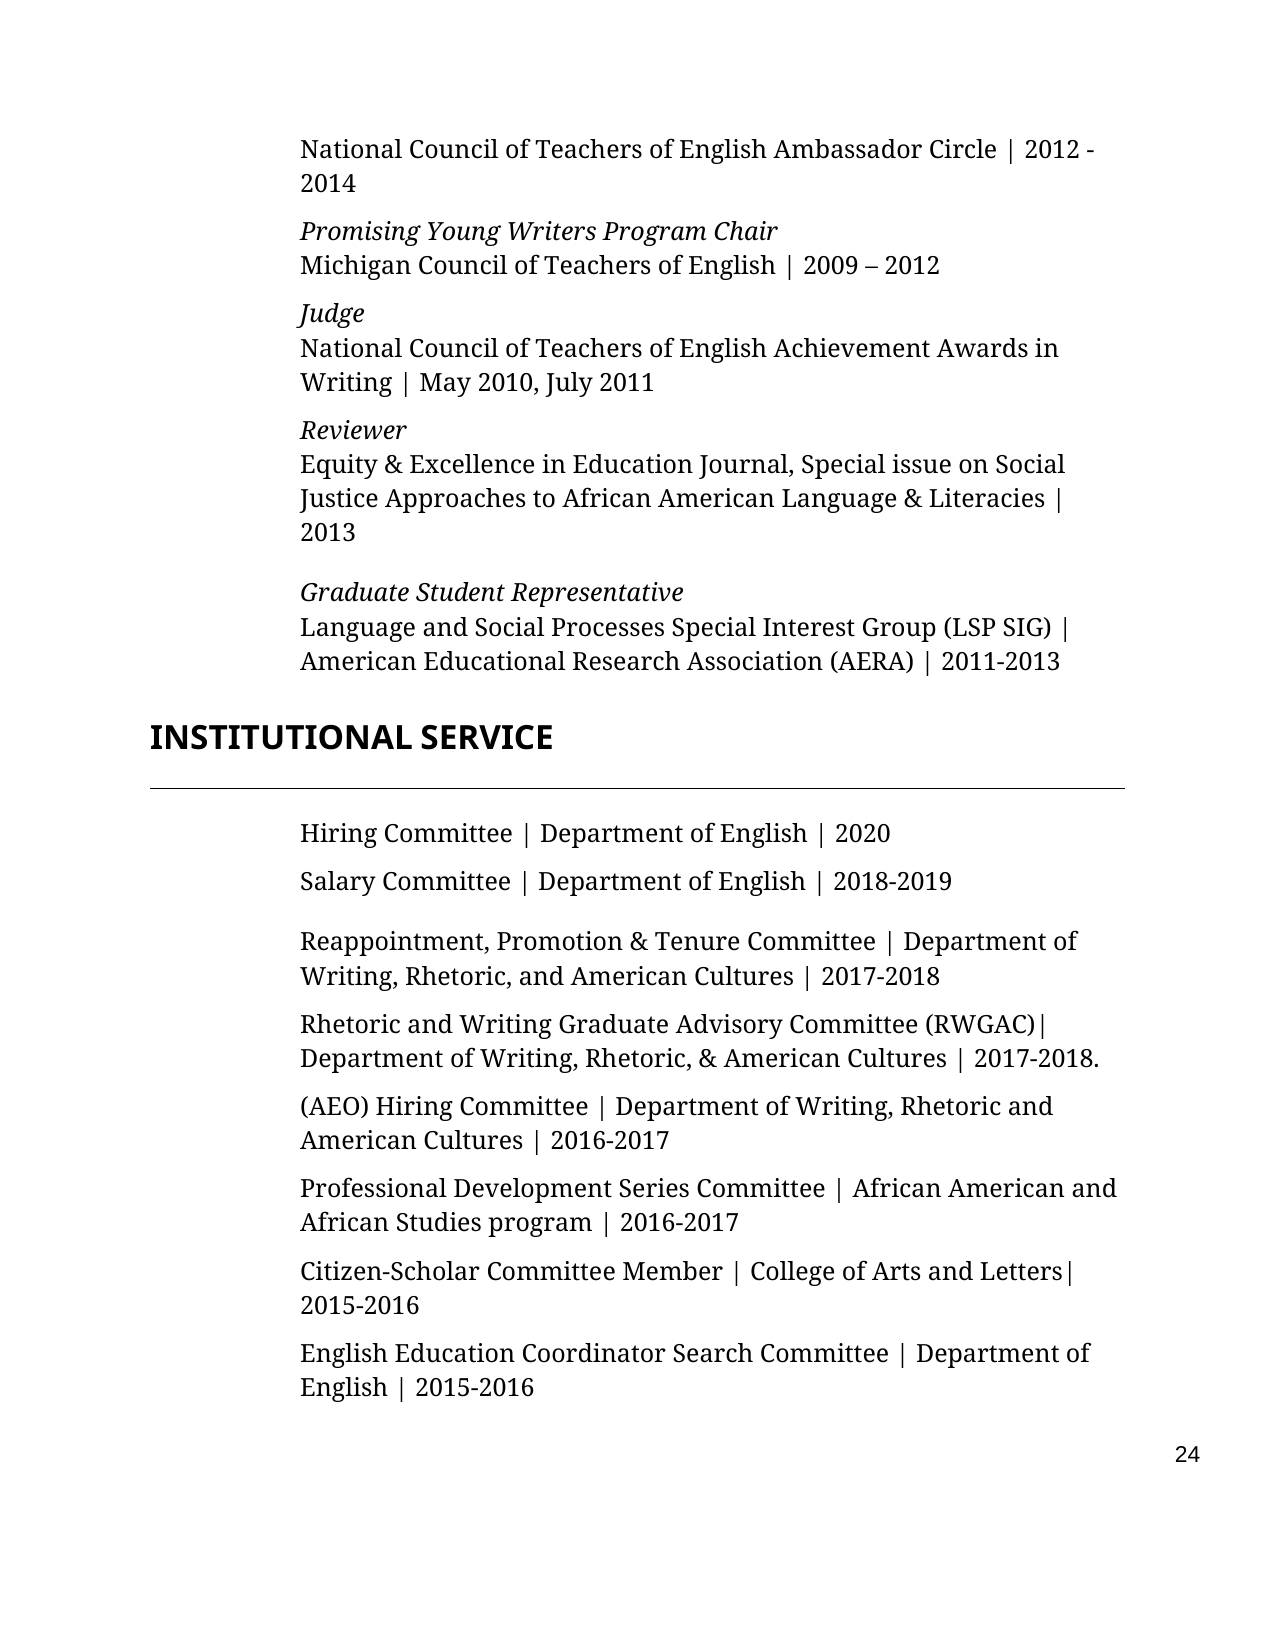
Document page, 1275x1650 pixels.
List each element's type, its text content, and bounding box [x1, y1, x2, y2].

text Reappointment, Promotion & Tenure Committee | Department of Writing, Rhetoric, and American Cultures | 2017-2018 [300, 924, 1125, 992]
text English Education Coordinator Search Committee | Department of English | 2015-2016 [300, 1336, 1125, 1404]
list National Council of Teachers of English Achievement Awards in Writing | May 2010, July 2011 [300, 330, 1125, 398]
list Reviewer [300, 412, 1125, 447]
text Equity & Excellence in Education Journal, Special issue on Social Justice Approaches to African American Language & Literacies | 2013 [300, 447, 1125, 549]
text INSTITUTIONAL SERVICE [150, 714, 1125, 759]
text (AEO) Hiring Committee | Department of Writing, Rhetoric and American Cultures | 2016-2017 [300, 1089, 1125, 1157]
text National Council of Teachers of English Ambassador Circle | 2012 - 2014 [300, 132, 1125, 200]
list Judge [300, 296, 1125, 330]
text Professional Development Series Committee | African American and African Studies program | 2016-2017 [300, 1171, 1125, 1239]
text Citizen-Scholar Committee Member | College of Arts and Letters| 2015-2016 [300, 1253, 1125, 1321]
text Rhetoric and Writing Graduate Advisory Committee (RWGAC)| Department of Writing, Rhetoric, & American Cultures | 2017-2018. [300, 1006, 1125, 1074]
text Salary Committee | Department of English | 2018-2019 [300, 864, 1125, 898]
text Michigan Council of Teachers of English | 2009 – 2012 [300, 248, 1125, 282]
text Graduate Student Representative [300, 575, 1125, 609]
text Language and Social Processes Special Interest Group (LSP SIG) | American Educational Research Association (AERA) | 2011-2013 [300, 609, 1125, 677]
text Hiring Committee | Department of English | 2020 [300, 815, 1125, 849]
text Promising Young Writers Program Chair [300, 214, 1125, 248]
